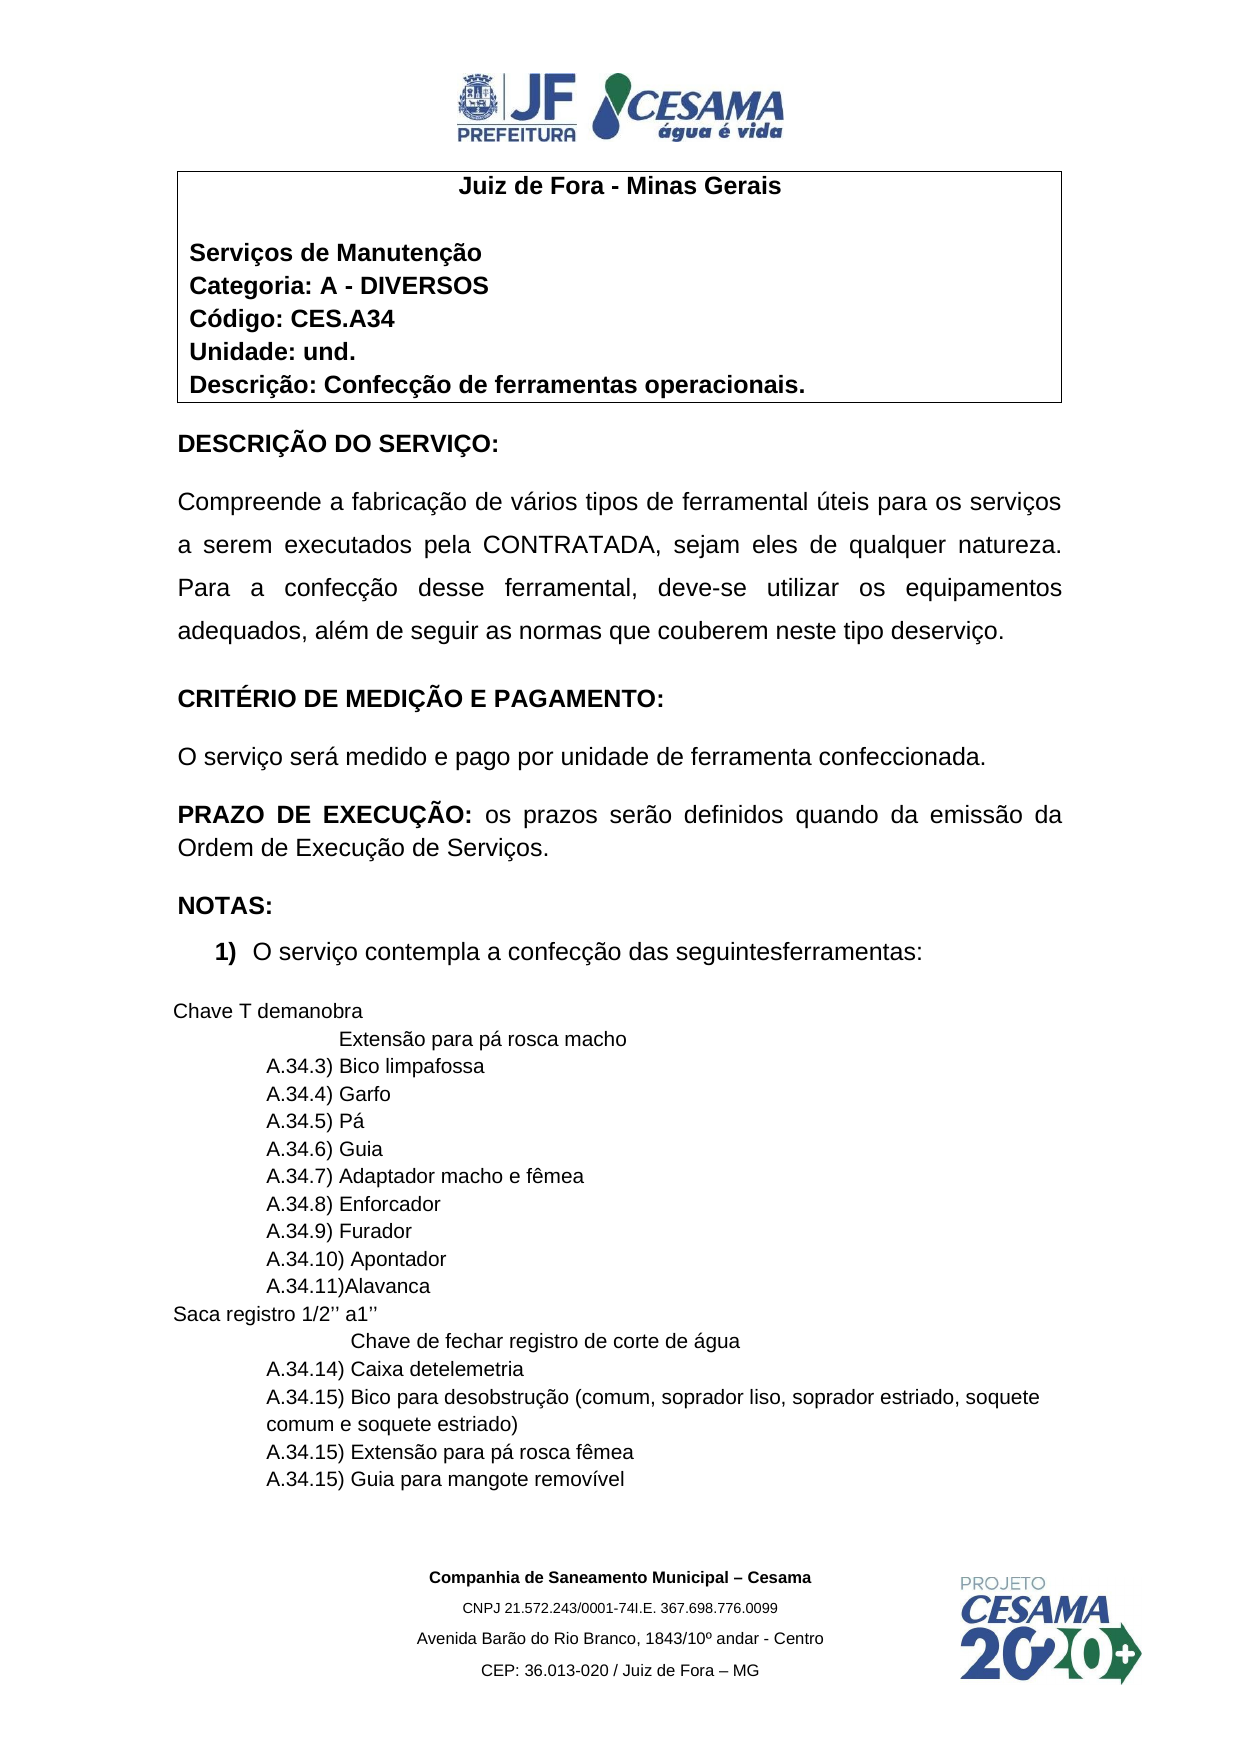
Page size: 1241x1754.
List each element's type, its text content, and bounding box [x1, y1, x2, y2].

text PRAZO DE EXECUÇÃO: os prazos serão definidos quando da emissão da Ordem de Execução de Serviços. [177, 800, 1063, 862]
text Compreende a fabricação de vários tipos de ferramental úteis para os serviços a serem executados pela CONTRATADA, sejam eles de qualquer natureza. Para a confecção desse ferramental, deve-se utilizar os equipamentos adequados, além de seguir as normas que couberem neste tipo deserviço. [177, 487, 1063, 645]
list O serviço contempla a confecção das seguintesferramentas: [214, 937, 1105, 966]
text A.34.4) Garfo A.34.5) Pá A.34.6) Guia [266, 1082, 393, 1161]
picture [457, 73, 784, 142]
picture [960, 1577, 1142, 1685]
text CRITÉRIO DE MEDIÇÃO E PAGAMENTO: [177, 684, 1105, 713]
list Chave T demanobra [135, 999, 1105, 1023]
list Saca registro 1/2’’ a1’’ [135, 1302, 1105, 1326]
text A.34.15) Extensão para pá rosca fêmea A.34.15) Guia para mangote removível [266, 1439, 636, 1491]
text A.34.7) Adaptador macho e fêmea A.34.8) Enforcador [266, 1164, 586, 1216]
list Chave de fechar registro de corte de água A.34.14) Caixa detelemetria [266, 1329, 741, 1381]
text A.34.15) Bico para desobstrução (comum, soprador liso, soprador estriado, soquete comum e soquete estriado) [266, 1384, 1042, 1436]
text A.34.9) Furador A.34.10) Apontador A.34.11)Alavanca [266, 1219, 448, 1298]
list Extensão para pá rosca macho A.34.3) Bico limpafossa [266, 1027, 628, 1078]
text DESCRIÇÃO DO SERVIÇO: [177, 429, 1105, 457]
text NOTAS: [177, 891, 1105, 920]
text O serviço será medido e pago por unidade de ferramenta confeccionada. [177, 742, 1105, 771]
